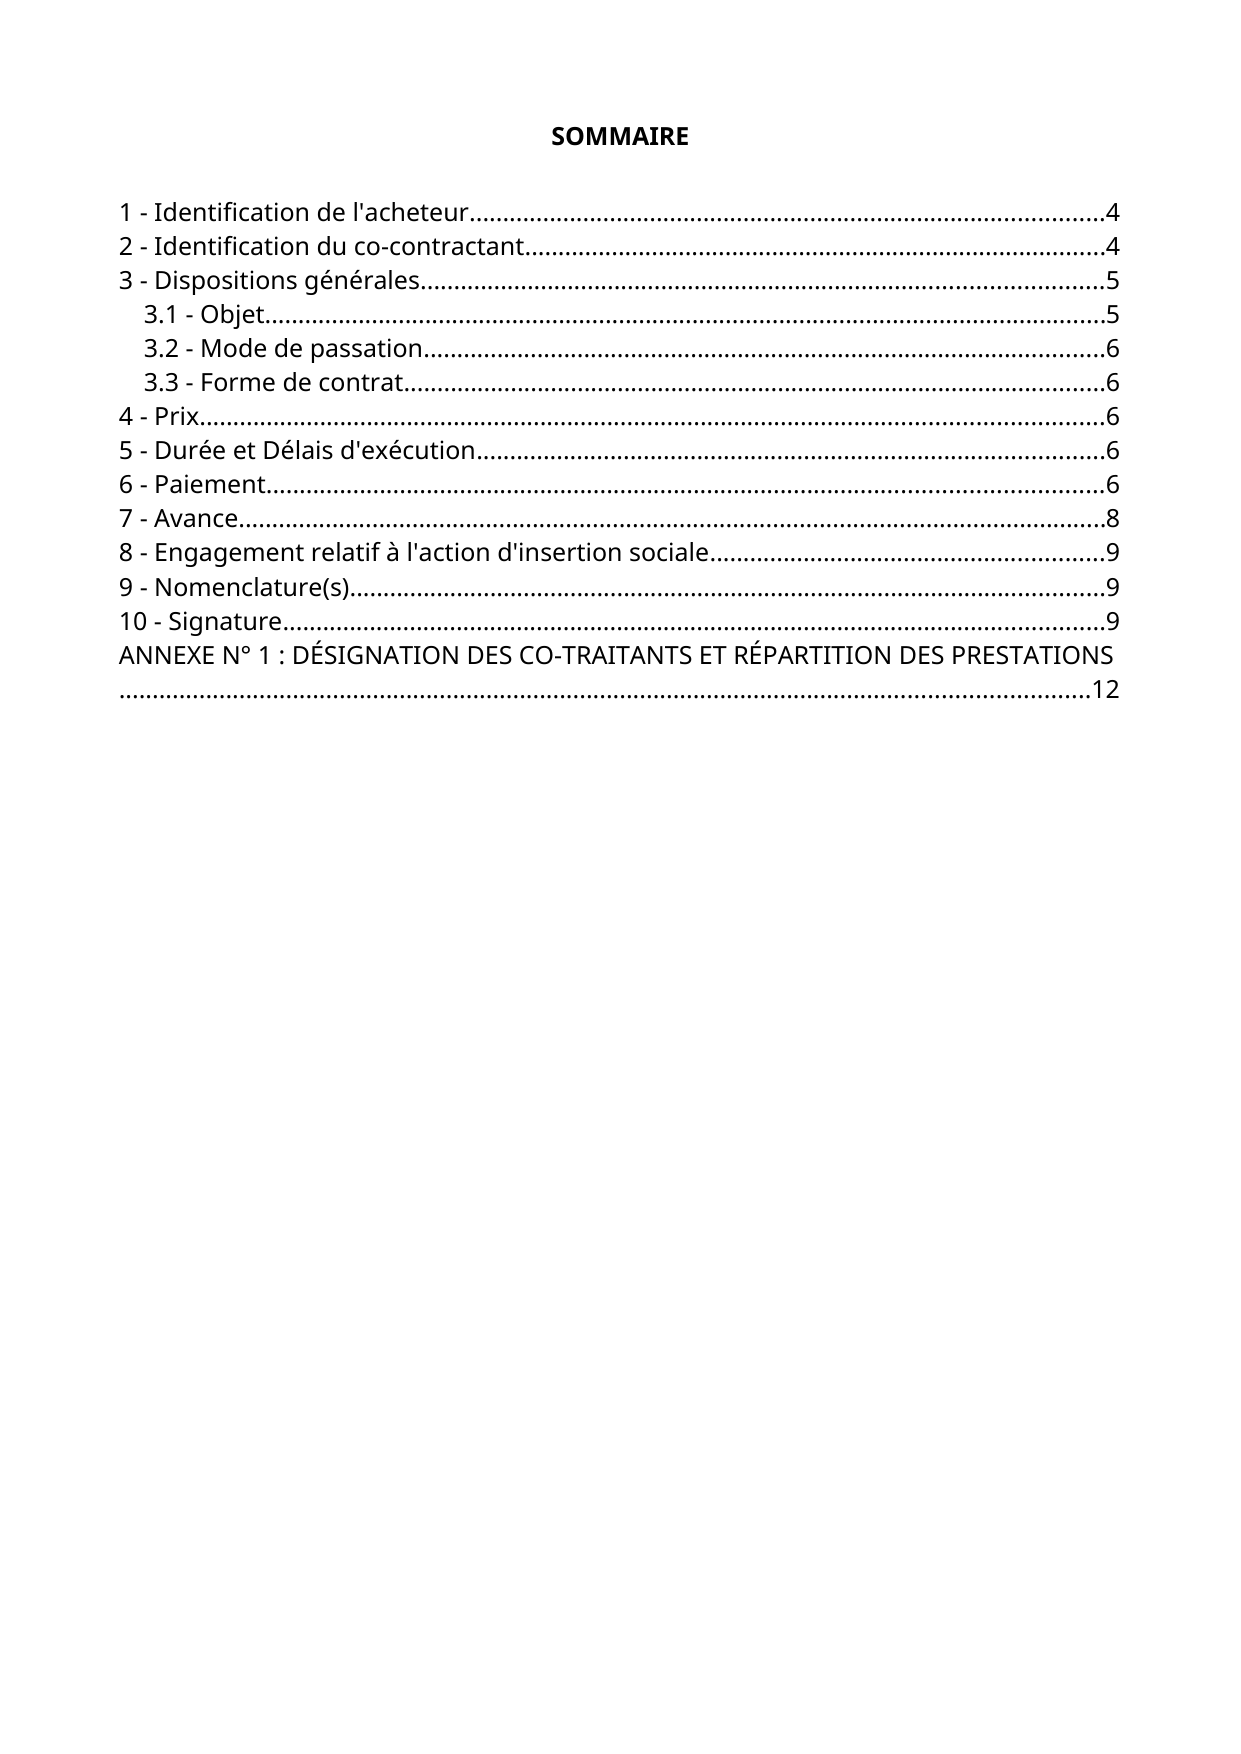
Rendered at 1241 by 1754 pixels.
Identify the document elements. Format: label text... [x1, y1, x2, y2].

text 2 - Identification du co-contractant 4 [119, 228, 1121, 263]
text 10 - Signature 9 [119, 603, 1121, 637]
text 8 - Engagement relatif à l'action d'insertion sociale 9 [119, 535, 1121, 569]
text 1 - Identification de l'acheteur 4 [119, 194, 1121, 228]
text 3 - Dispositions générales 5 [119, 263, 1121, 297]
text ANNEXE N° 1 : DÉSIGNATION DES CO-TRAITANTS ET RÉPARTITION DES PRESTATIONS 12 [119, 637, 1121, 705]
text 3.1 - Objet 5 [144, 297, 1121, 331]
text 9 - Nomenclature(s) 9 [119, 569, 1121, 603]
text 5 - Durée et Délais d'exécution 6 [119, 433, 1121, 467]
text 3.3 - Forme de contrat 6 [144, 365, 1121, 399]
text 6 - Paiement 6 [119, 467, 1121, 501]
text 4 - Prix 6 [119, 399, 1121, 433]
text 7 - Avance 8 [119, 501, 1121, 535]
text SOMMAIRE [119, 119, 1121, 153]
text 3.2 - Mode de passation 6 [144, 331, 1121, 365]
